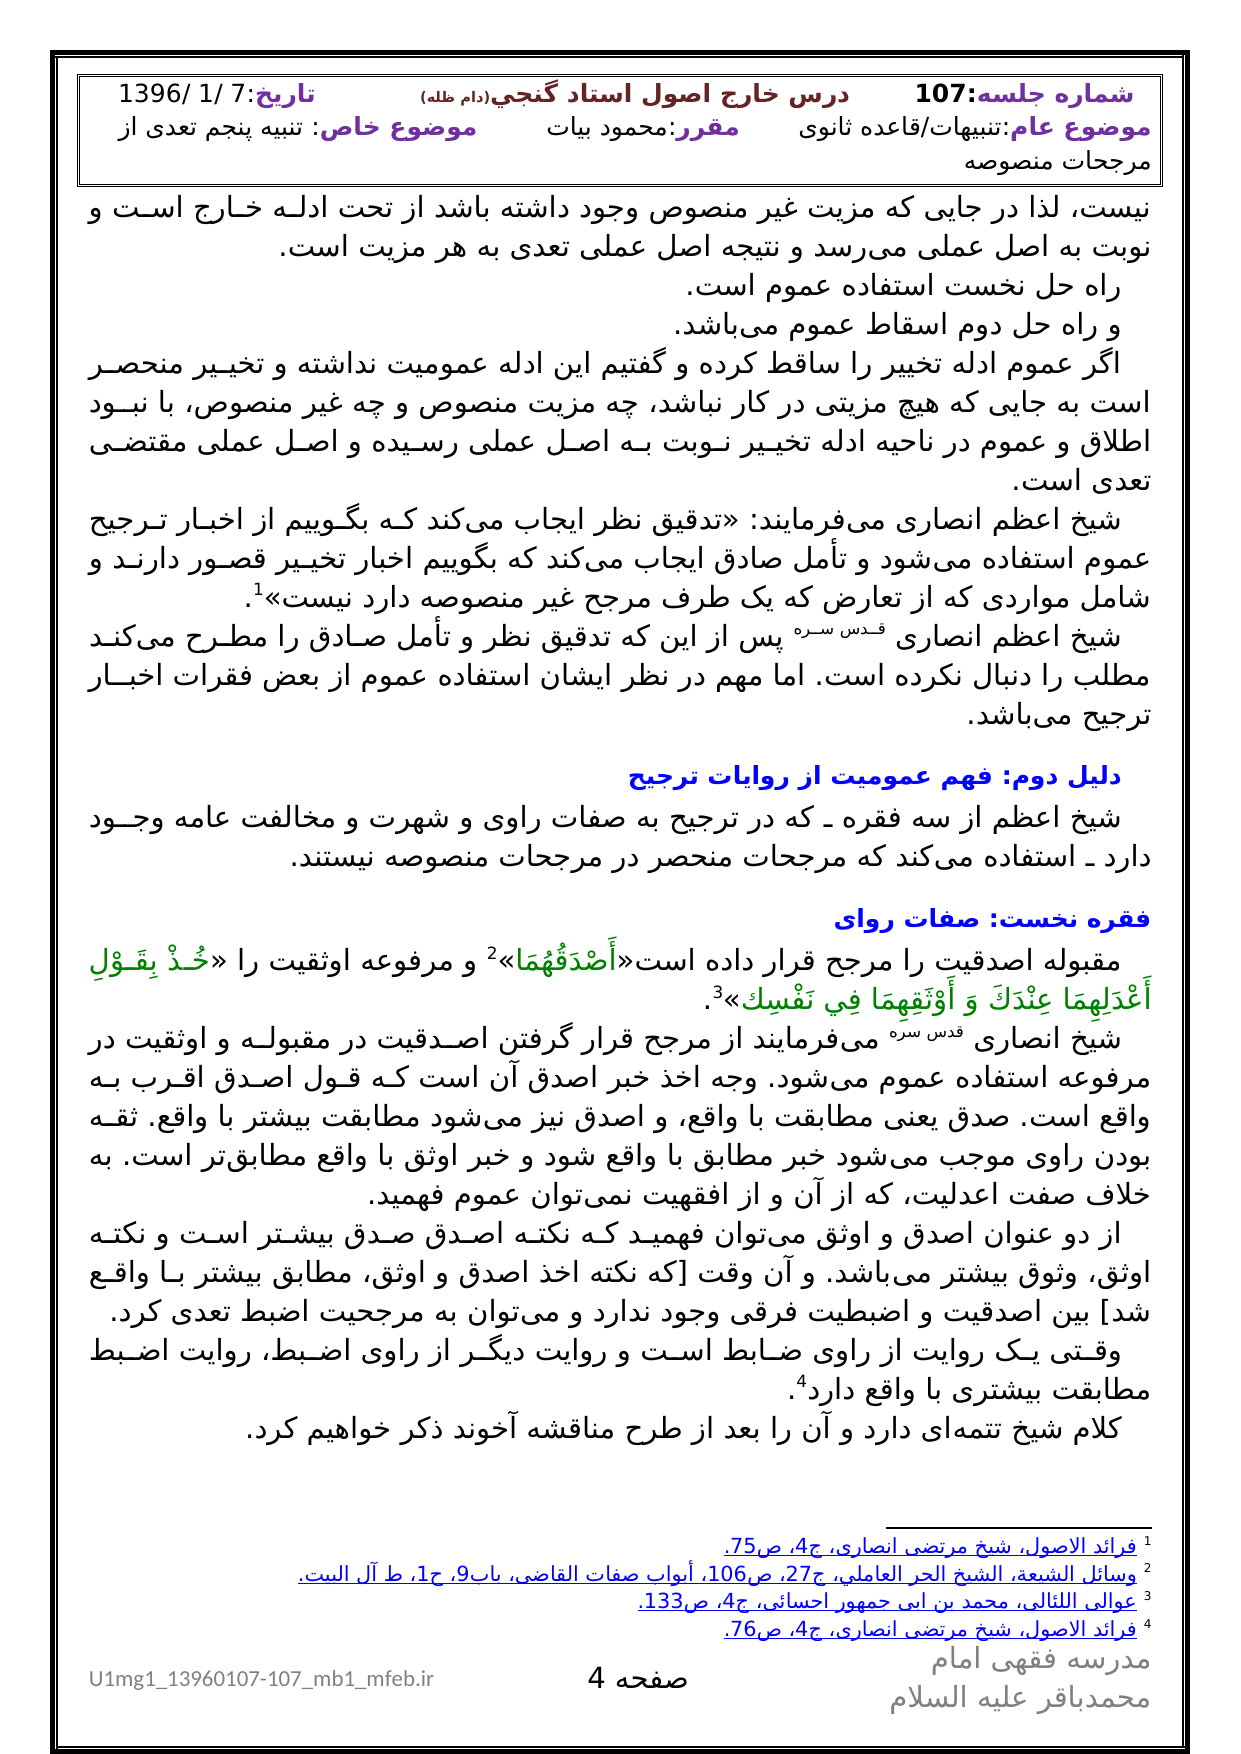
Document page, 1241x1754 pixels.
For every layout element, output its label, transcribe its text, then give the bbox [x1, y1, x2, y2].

text از دو عنوان اصدق و اوثق می‌توان فهمید که نکته اصدق صدق بیشتر است و نکته اوثق، وثوق بیشتر می‌باشد. و آن وقت [که نکته اخذ اصدق و اوثق، مطابق بیشتر با واقع شد] بین اصدقیت و اضبطیت فرقی وجود ندارد و می‌توان به مرجحیت اضبط تعدی کرد. [89, 1216, 1152, 1328]
text شیخ انصاری قدس سره می‌فرمایند از مرجح قرار گرفتن اصدقیت در مقبوله و اوثقیت در مرفوعه استفاده عموم می‌شود. وجه اخذ خبر اصدق آن است که قول اصدق اقرب به واقع است. صدق یعنی مطابقت با واقع، و اصدق نیز می‌شود مطابقت بیشتر با واقع. ثقه بودن راوی موجب می‌شود خبر مطابق با واقع شود و خبر اوثق با واقع مطابق‌تر است. به خلاف صفت اعدلیت، که از آن و از افقهیت نمی‌توان عموم فهمید. [89, 1021, 1152, 1211]
text کلام شیخ تتمه‌ای دارد و آن را بعد از طرح مناقشه آخوند ذکر خواهیم کرد. [89, 1411, 1152, 1445]
subtitle فقره نخست: صفات روای [89, 904, 1152, 933]
text وقتی یک روایت از راوی ضابط است و روایت دیگر از راوی اضبط، روایت اضبط مطابقت بیشتری با واقع دارد. [89, 1333, 1152, 1406]
text شیخ اعظم انصاری قدس سره پس از این که تدقیق نظر و تأمل صادق را مطرح می‌کند مطلب را دنبال نکرده است. اما مهم در نظر ایشان استفاده عموم از بعض فقرات اخبار ترجیح می‌باشد. [89, 619, 1152, 731]
subtitle دلیل دوم: فهم عمومیت از روایات ترجیح [89, 761, 1152, 790]
text مقبوله اصدقیت را مرجح قرار داده است«أَصْدَقُهُمَا» و مرفوعه اوثقیت را «خُذْ بِقَوْلِ أَعْدَلِهِمَا عِنْدَكَ وَ أَوْثَقِهِمَا فِي نَفْسِك‏». [89, 943, 1152, 1016]
text و راه حل دوم اسقاط عموم می‌باشد. [89, 307, 1152, 341]
text اگر عموم ادله تخییر را ساقط کرده و گفتیم این ادله عمومیت نداشته و تخییر منحصر است به جایی که هیچ مزیتی در کار نباشد، چه مزیت منصوص و چه غیر منصوص، با نبود اطلاق و عموم در ناحیه ادله تخییر نوبت به اصل عملی رسیده و اصل عملی مقتضی تعدی است. [89, 346, 1152, 497]
text شیخ اعظم انصاری می‌فرمایند: «تدقیق نظر ایجاب می‌کند که بگوییم از اخبار ترجیح عموم استفاده می‌شود و تأمل صادق ایجاب می‌کند که بگوییم اخبار تخییر قصور دارند و شامل مواردی که از تعارض که یک طرف مرجح غیر منصوصه دارد نیست». [89, 502, 1152, 614]
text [89, 191, 1152, 263]
text راه حل نخست استفاده عموم است. [89, 268, 1152, 302]
text شیخ اعظم از سه فقره ـ که در ترجیح به صفات راوی و شهرت و مخالفت عامه وجود دارد ـ استفاده می‌کند که مرجحات منحصر در مرجحات منصوصه نیستند. [89, 801, 1152, 874]
